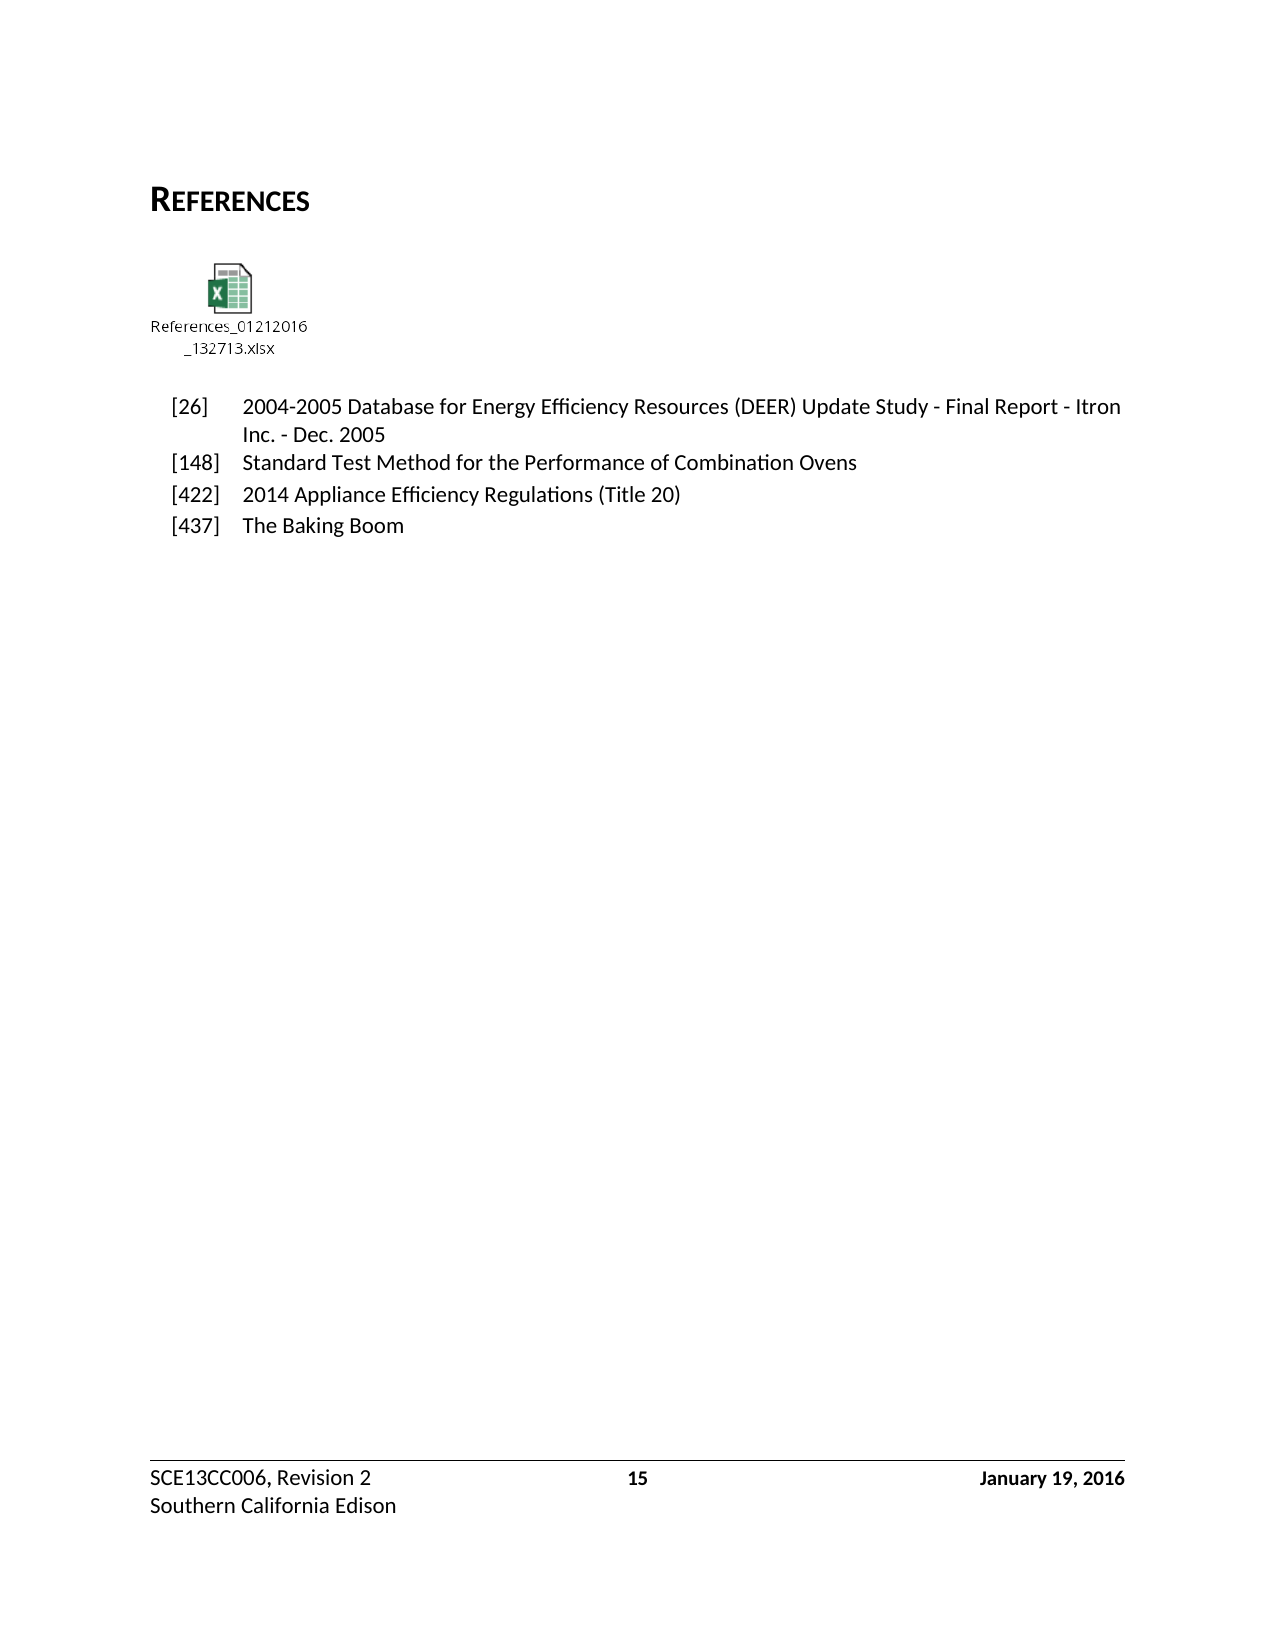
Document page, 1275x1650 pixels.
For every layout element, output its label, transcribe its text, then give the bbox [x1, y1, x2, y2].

subtitle References [150, 175, 1125, 221]
table_header [26] [160, 393, 231, 448]
table_cell The Baking Boom [231, 511, 1155, 542]
table_cell [422] [160, 480, 231, 511]
table_header 2004-2005 Database for Energy Efficiency Resources (DEER) Update Study - Final Report - Itron Inc. - Dec. 2005 [231, 393, 1155, 448]
table_cell 2014 Appliance Efficiency Regulations (Title 20) [231, 480, 1155, 511]
table_cell [148] [160, 449, 231, 480]
table_cell Standard Test Method for the Performance of Combination Ovens [231, 449, 1155, 480]
table_cell [437] [160, 511, 231, 542]
